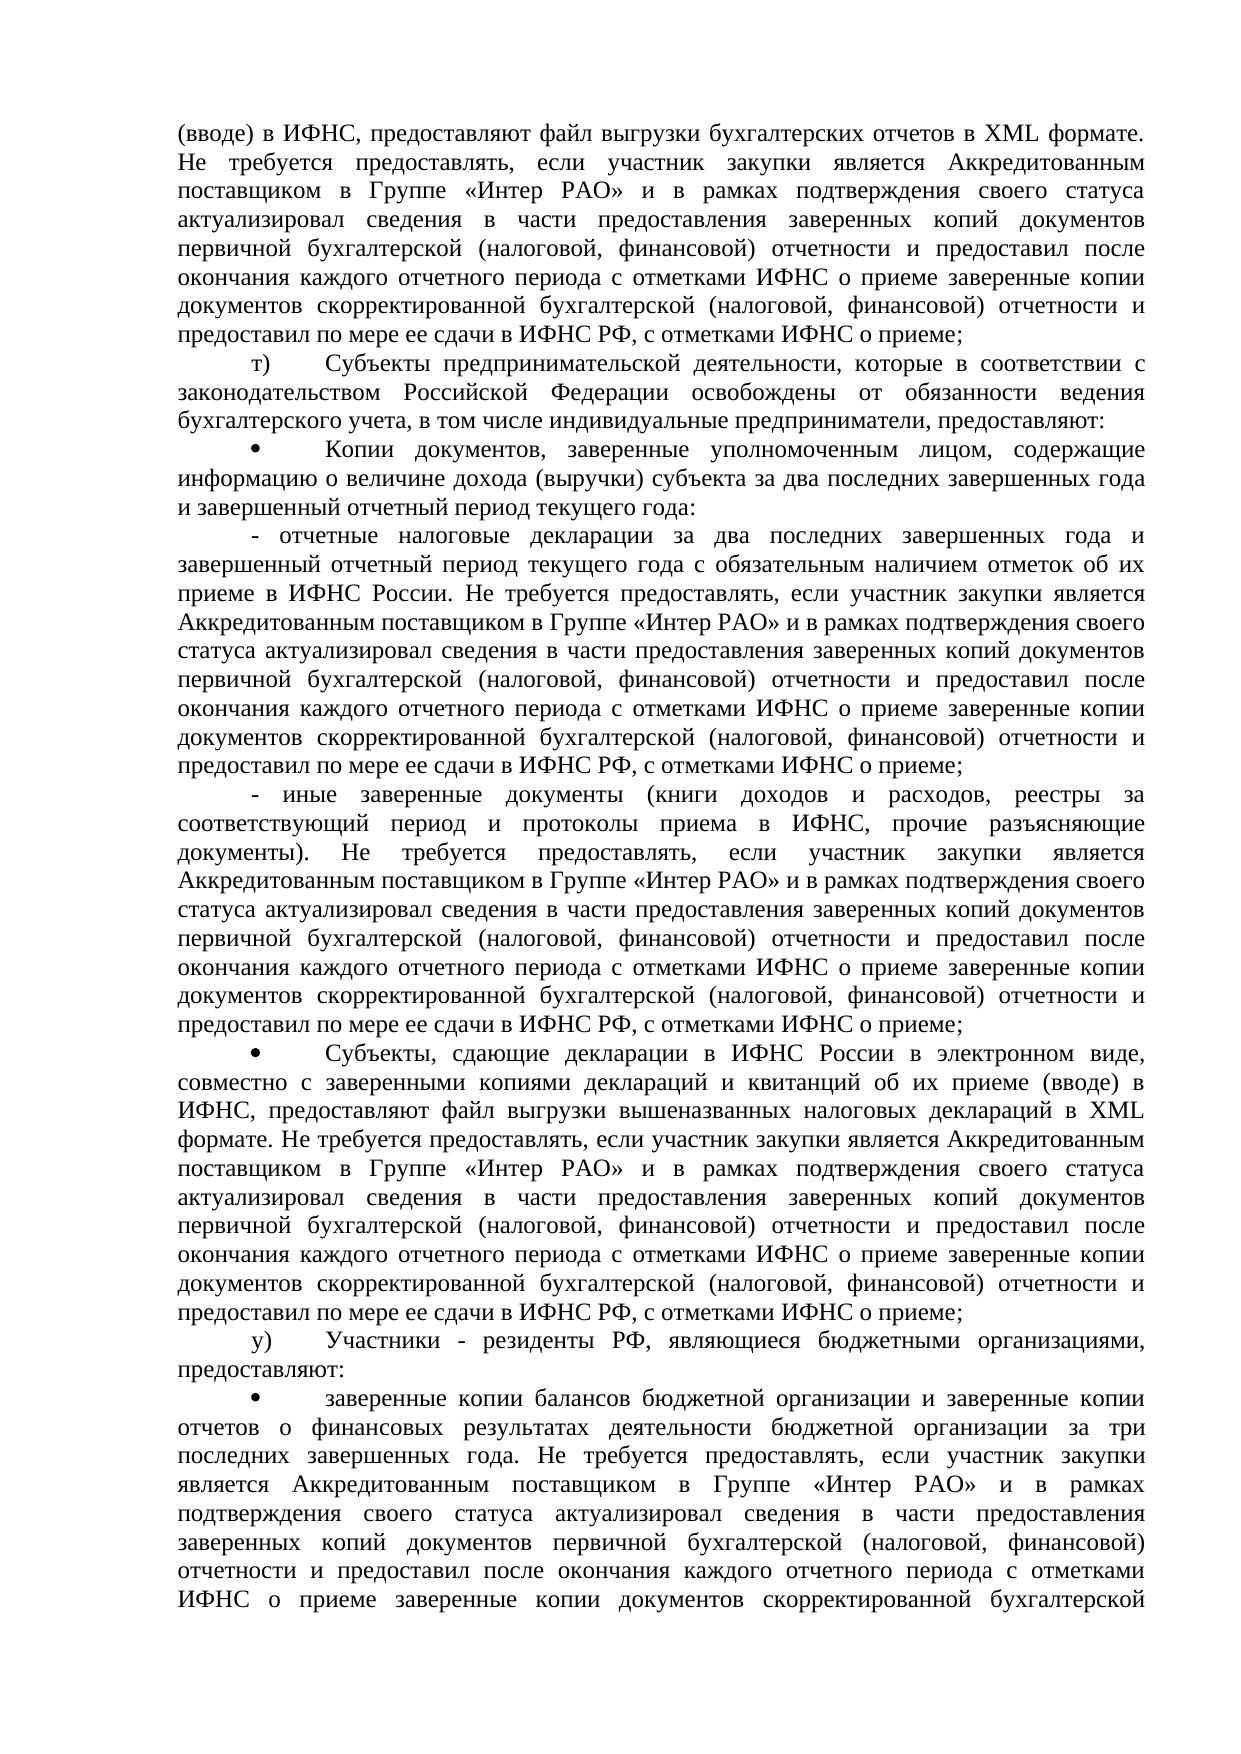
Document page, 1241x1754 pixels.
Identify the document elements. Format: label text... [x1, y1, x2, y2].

list Участники - резиденты РФ, являющиеся бюджетными организациями, предоставляют: [177, 1326, 1146, 1383]
text - отчетные налоговые декларации за два последних завершенных года и завершенный отчетный период текущего года с обязательным наличием отметок об их приеме в ИФНС России. Не требуется предоставлять, если участник закупки является Аккредитованным поставщиком в Группе «Интер РАО» и в рамках подтверждения своего статуса актуализировал сведения в части предоставления заверенных копий документов первичной бухгалтерской (налоговой, финансовой) отчетности и предоставил после окончания каждого отчетного периода с отметками ИФНС о приеме заверенные копии документов скорректированной бухгалтерской (налоговой, финансовой) отчетности и предоставил по мере ее сдачи в ИФНС РФ, с отметками ИФНС о приеме; [177, 521, 1146, 779]
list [177, 118, 1146, 348]
text - иные заверенные документы (книги доходов и расходов, реестры за соответствующий период и протоколы приема в ИФНС, прочие разъясняющие документы). Не требуется предоставлять, если участник закупки является Аккредитованным поставщиком в Группе «Интер РАО» и в рамках подтверждения своего статуса актуализировал сведения в части предоставления заверенных копий документов первичной бухгалтерской (налоговой, финансовой) отчетности и предоставил после окончания каждого отчетного периода с отметками ИФНС о приеме заверенные копии документов скорректированной бухгалтерской (налоговой, финансовой) отчетности и предоставил по мере ее сдачи в ИФНС РФ, с отметками ИФНС о приеме; [177, 779, 1146, 1038]
list Субъекты предпринимательской деятельности, которые в соответствии с законодательством Российской Федерации освобождены от обязанности ведения бухгалтерского учета, в том числе индивидуальные предприниматели, предоставляют: [177, 348, 1146, 434]
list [177, 1383, 1146, 1613]
list Копии документов, заверенные уполномоченным лицом, содержащие информацию о величине дохода (выручки) субъекта за два последних завершенных года и завершенный отчетный период текущего года: [177, 434, 1146, 521]
list Субъекты, сдающие декларации в ИФНС России в электронном виде, совместно с заверенными копиями деклараций и квитанций об их приеме (вводе) в ИФНС, предоставляют файл выгрузки вышеназванных налоговых деклараций в XML формате. Не требуется предоставлять, если участник закупки является Аккредитованным поставщиком в Группе «Интер РАО» и в рамках подтверждения своего статуса актуализировал сведения в части предоставления заверенных копий документов первичной бухгалтерской (налоговой, финансовой) отчетности и предоставил после окончания каждого отчетного периода с отметками ИФНС о приеме заверенные копии документов скорректированной бухгалтерской (налоговой, финансовой) отчетности и предоставил по мере ее сдачи в ИФНС РФ, с отметками ИФНС о приеме; [177, 1038, 1146, 1326]
